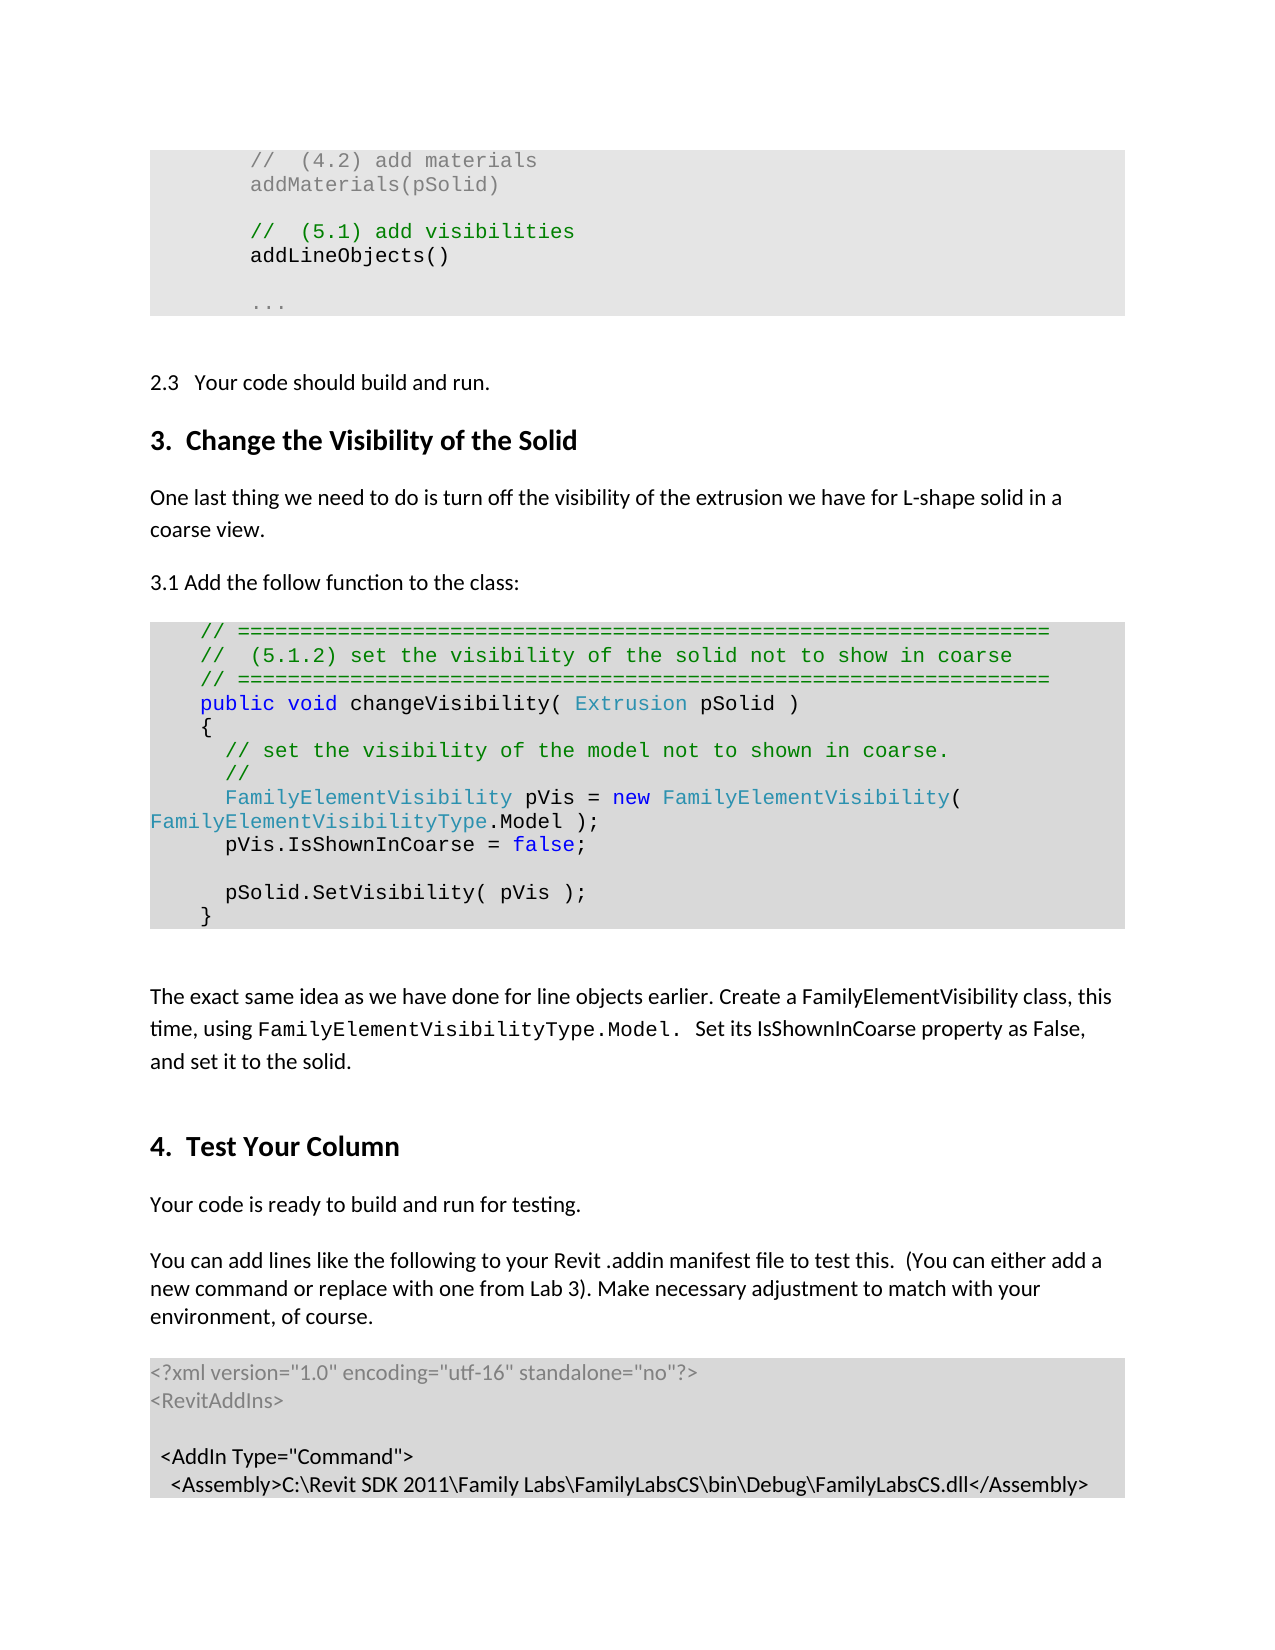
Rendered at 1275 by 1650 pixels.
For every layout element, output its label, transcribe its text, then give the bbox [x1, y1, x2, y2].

text 3. Change the Visibility of the Solid [150, 422, 1125, 457]
text { [150, 716, 1125, 740]
text // (5.1.2) set the visibility of the solid not to show in coarse [150, 645, 1125, 669]
text // (5.1) add visibilities [150, 221, 1125, 244]
text <?xml version="1.0" encoding="utf-16" standalone="no"?> [150, 1358, 1125, 1386]
text public void changeVisibility( Extrusion pSolid ) [150, 692, 1125, 716]
text // [150, 763, 1125, 787]
text // ================================================================= [150, 669, 1125, 692]
text ... [150, 292, 1125, 316]
text addLineObjects() [150, 244, 1125, 268]
text 4. Test Your Column [150, 1128, 1125, 1163]
text <Assembly>C:\Revit SDK 2011\Family Labs\FamilyLabsCS\bin\Debug\FamilyLabsCS.dll</Assembly> [150, 1470, 1125, 1498]
text <RevitAddIns> [150, 1386, 1125, 1414]
text // (4.2) add materials [150, 150, 1125, 174]
text // ================================================================= [150, 622, 1125, 645]
text Your code is ready to build and run for testing. [150, 1190, 1125, 1218]
text pVis.IsShownInCoarse = false; [150, 834, 1125, 858]
text 2.3 Your code should build and run. [150, 368, 1125, 397]
text <AddIn Type="Command"> [150, 1442, 1125, 1470]
text pSolid.SetVisibility( pVis ); [150, 882, 1125, 905]
text One last thing we need to do is turn off the visibility of the extrusion we have for L-shape solid in a coarse view. [150, 483, 1125, 543]
text You can add lines like the following to your Revit .addin manifest file to test this. (You can either add a new command or replace with one from Lab 3). Make necessary adjustment to match with your environment, of course. [150, 1246, 1125, 1330]
text The exact same idea as we have done for line objects earlier. Create a FamilyElementVisibility class, this time, using FamilyElementVisibilityType.Model. Set its IsShownInCoarse property as False, and set it to the solid. [150, 982, 1125, 1075]
text FamilyElementVisibility pVis = new FamilyElementVisibility( FamilyElementVisibilityType.Model ); [150, 787, 1125, 834]
text 3.1 Add the follow function to the class: [150, 568, 1125, 597]
text } [150, 905, 1125, 929]
text // set the visibility of the model not to shown in coarse. [150, 740, 1125, 763]
text addMaterials(pSolid) [150, 174, 1125, 197]
